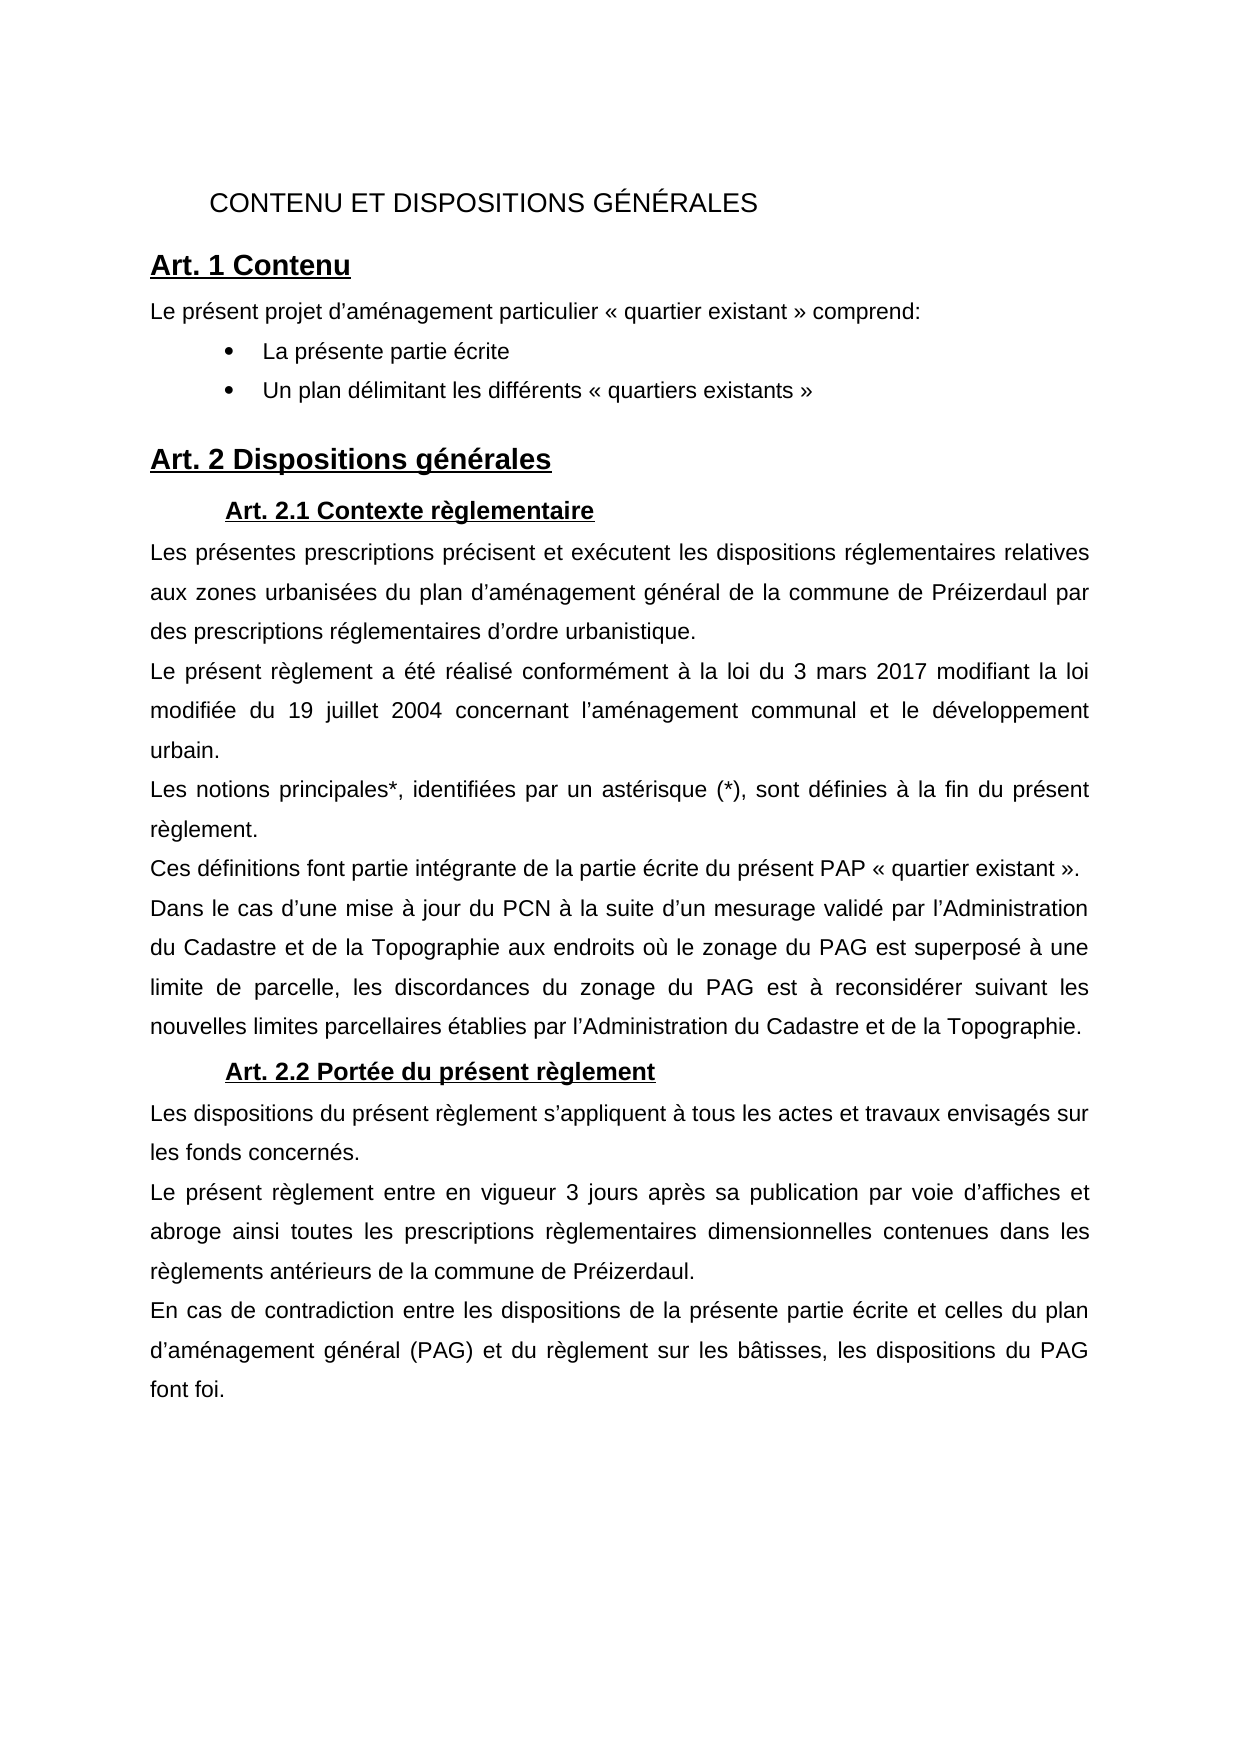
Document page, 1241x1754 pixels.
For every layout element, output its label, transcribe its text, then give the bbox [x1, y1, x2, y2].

text Le présent règlement entre en vigueur 3 jours après sa publication par voie d’affiches et abroge ainsi toutes les prescriptions règlementaires dimensionnelles contenues dans les règlements antérieurs de la commune de Préizerdaul. [150, 1179, 1090, 1284]
title Contenu et dispositions générales [209, 187, 1090, 219]
subtitle Art. 1 Contenu [150, 248, 1090, 281]
text Les dispositions du présent règlement s’appliquent à tous les actes et travaux envisagés sur les fonds concernés. [150, 1100, 1090, 1166]
list Un plan délimitant les différents « quartiers existants » [225, 377, 1090, 403]
text Les présentes prescriptions précisent et exécutent les dispositions réglementaires relatives aux zones urbanisées du plan d’aménagement général de la commune de Préizerdaul par des prescriptions réglementaires d’ordre urbanistique. [150, 539, 1090, 644]
text Le présent projet d’aménagement particulier « quartier existant » comprend: [150, 298, 1090, 324]
subtitle Art. 2.2 Portée du présent règlement [225, 1057, 1090, 1085]
subtitle Art. 2.1 Contexte règlementaire [225, 496, 1090, 525]
text Ces définitions font partie intégrante de la partie écrite du présent PAP « quartier existant ». [150, 855, 1090, 881]
text Les notions principales*, identifiées par un astérisque (*), sont définies à la fin du présent règlement. [150, 776, 1090, 842]
text Dans le cas d’une mise à jour du PCN à la suite d’un mesurage validé par l’Administration du Cadastre et de la Topographie aux endroits où le zonage du PAG est superposé à une limite de parcelle, les discordances du zonage du PAG est à reconsidérer suivant les nouvelles limites parcellaires établies par l’Administration du Cadastre et de la Topographie. [150, 894, 1090, 1039]
text En cas de contradiction entre les dispositions de la présente partie écrite et celles du plan d’aménagement général (PAG) et du règlement sur les bâtisses, les dispositions du PAG font foi. [150, 1297, 1090, 1402]
subtitle Art. 2 Dispositions générales [150, 442, 1090, 475]
text Le présent règlement a été réalisé conformément à la loi du 3 mars 2017 modifiant la loi modifiée du 19 juillet 2004 concernant l’aménagement communal et le développement urbain. [150, 658, 1090, 763]
list La présente partie écrite [225, 338, 1090, 364]
